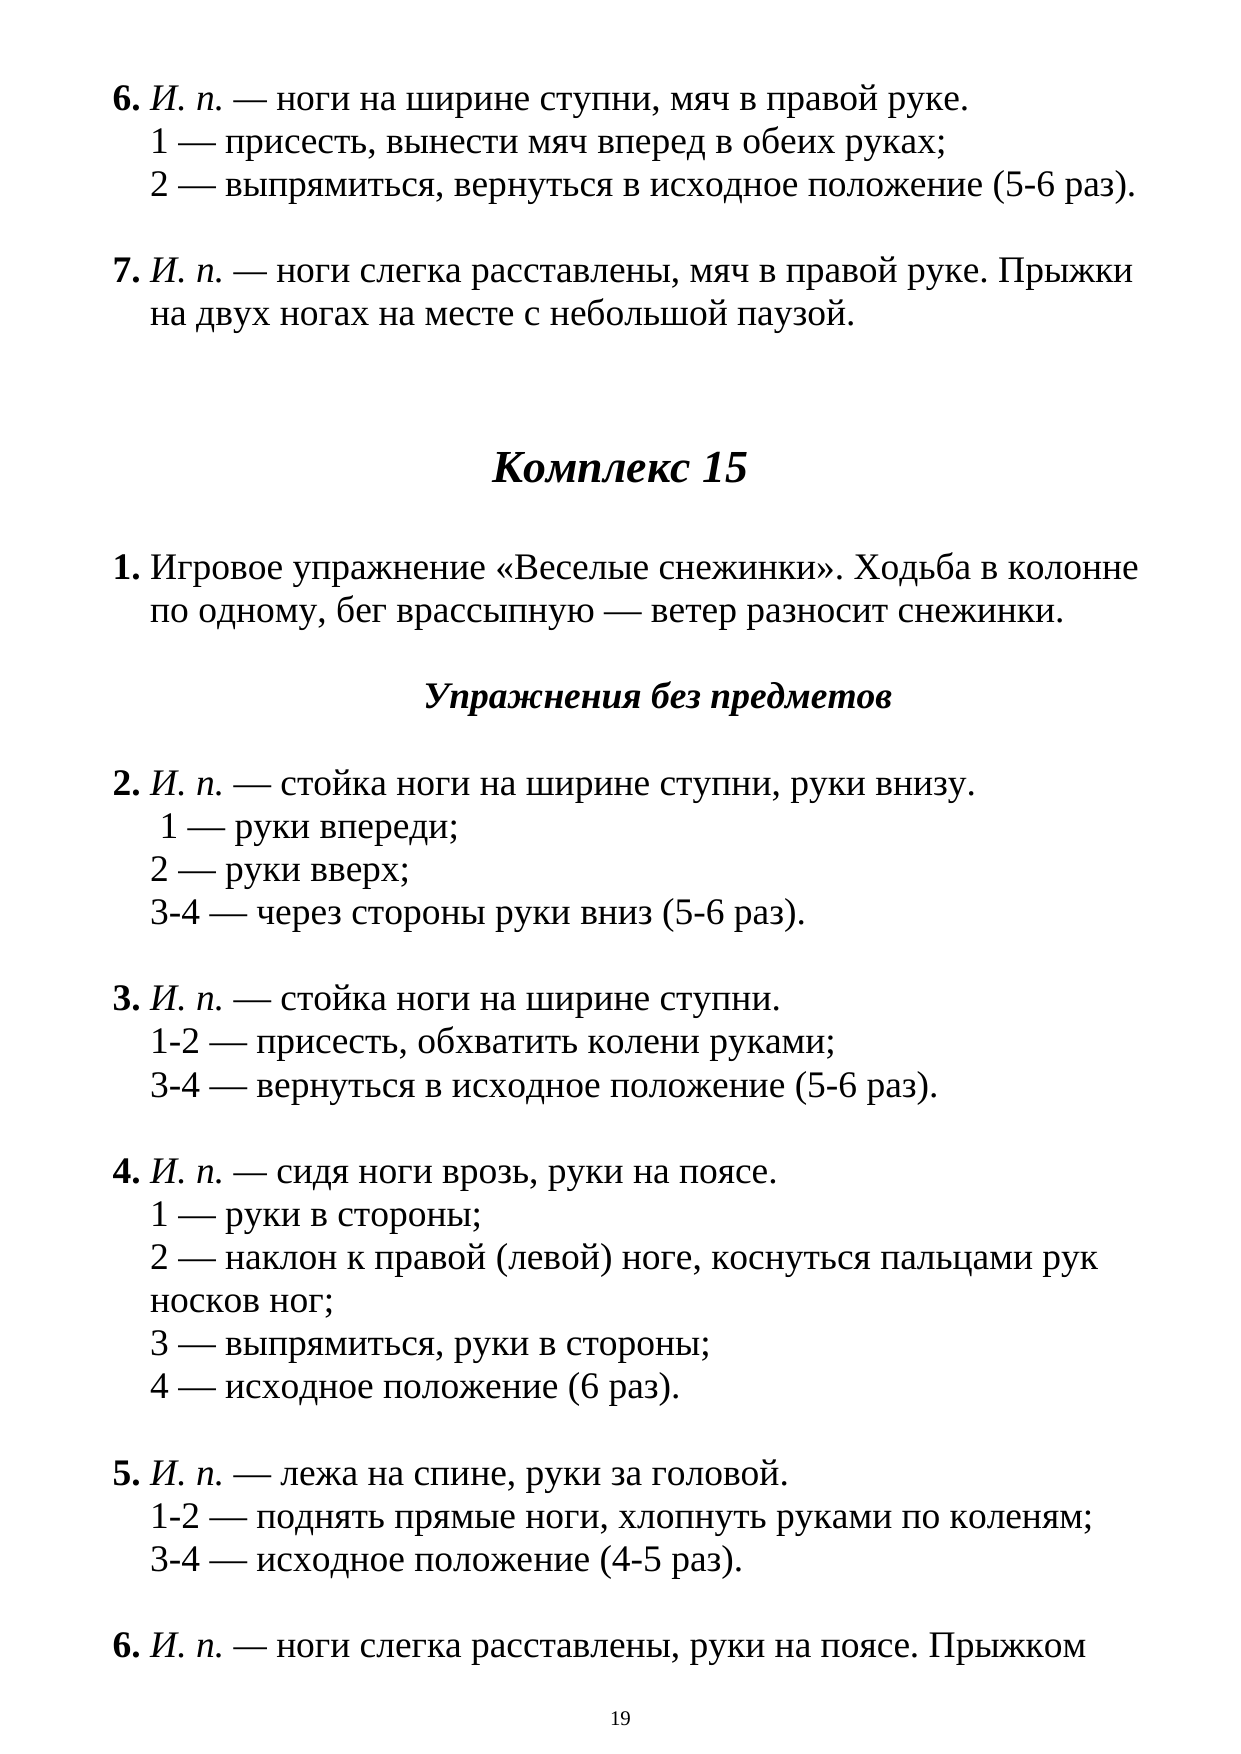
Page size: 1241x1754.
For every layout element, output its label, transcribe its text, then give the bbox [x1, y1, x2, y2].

list И. п. — ноги слегка расставлены, мяч в правой руке. Прыжки на двух ногах на месте с небольшой паузой. [112, 247, 1165, 334]
list И. п. — лежа на спине, руки за головой. [112, 1450, 1165, 1493]
list И. п. — сидя ноги врозь, руки на поясе. [112, 1148, 1165, 1191]
text 3-4 — исходное положение (4-5 раз). [150, 1536, 1165, 1579]
list Игровое упражнение «Веселые снежинки». Ходьба в колонне по одному, бег врассыпную — ветер разносит снежинки. [112, 544, 1165, 631]
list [112, 1623, 1165, 1666]
text 3 — выпрямиться, руки в стороны; [150, 1321, 1165, 1364]
text 1 — руки в стороны; [150, 1191, 1165, 1234]
text 4 — исходное положение (6 раз). [150, 1364, 1165, 1407]
list И. п. — ноги на ширине ступни, мяч в правой руке. [112, 75, 1165, 118]
text 3-4 — вернуться в исходное положение (5-6 раз). [150, 1062, 1165, 1105]
text 1 — присесть, вынести мяч вперед в обеих руках; [150, 118, 1165, 161]
text 1 — руки впереди; [150, 803, 1165, 846]
list И. п. — стойка ноги на ширине ступни. [112, 976, 1165, 1019]
text 1-2 — поднять прямые ноги, хлопнуть руками по коленям; [150, 1493, 1165, 1536]
text Упражнения без предметов [150, 674, 1165, 717]
text 2 — руки вверх; [150, 846, 1165, 889]
text 3-4 — через стороны руки вниз (5-6 раз). [150, 889, 1165, 933]
text Комплекс 15 [75, 439, 1165, 492]
list И. п. — стойка ноги на ширине ступни, руки внизу. [112, 760, 1165, 803]
text 2 — выпрямиться, вернуться в исходное положение (5-6 раз). [150, 161, 1165, 204]
text 2 — наклон к правой (левой) ноге, коснуться пальцами рук носков ног; [150, 1234, 1165, 1321]
text 1-2 — присесть, обхватить колени руками; [150, 1019, 1165, 1062]
